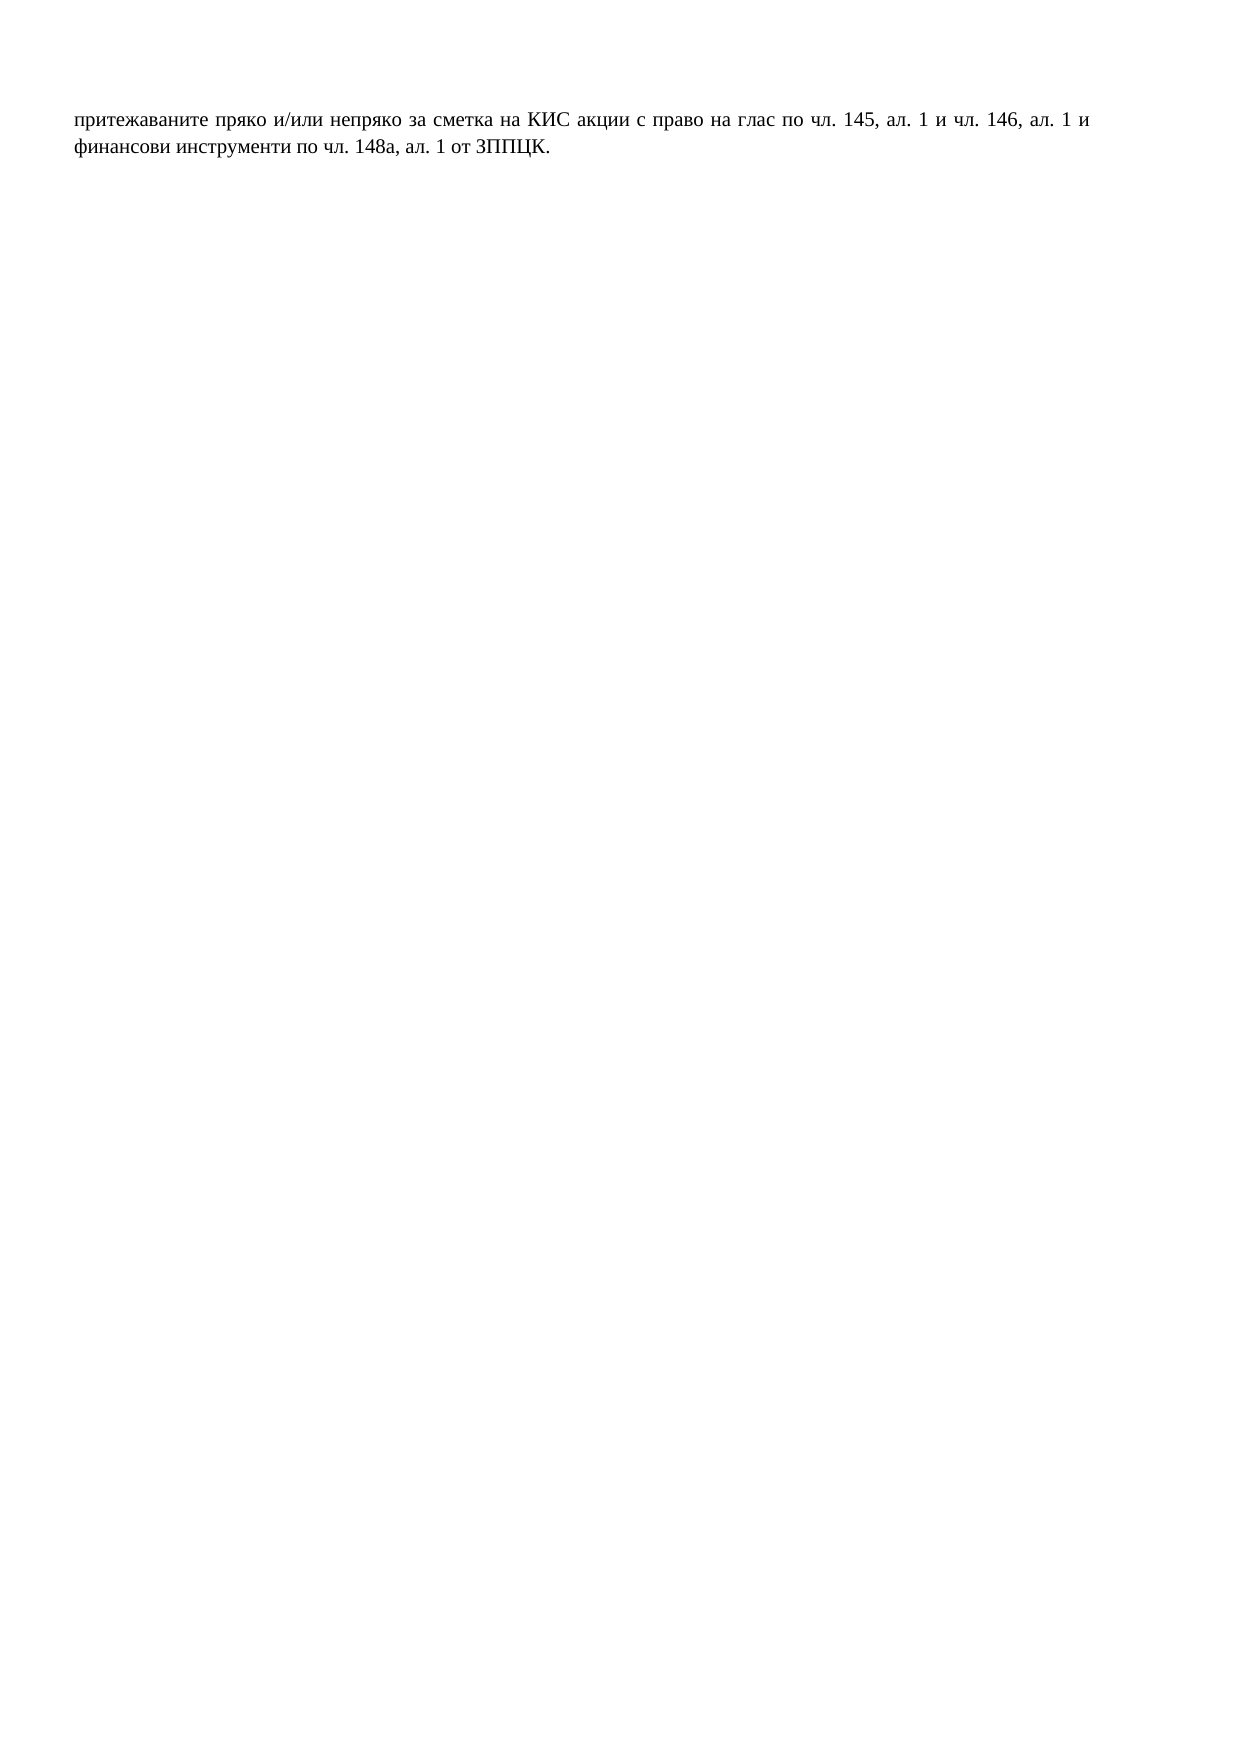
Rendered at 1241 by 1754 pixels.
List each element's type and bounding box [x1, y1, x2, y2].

text [74, 103, 1093, 158]
